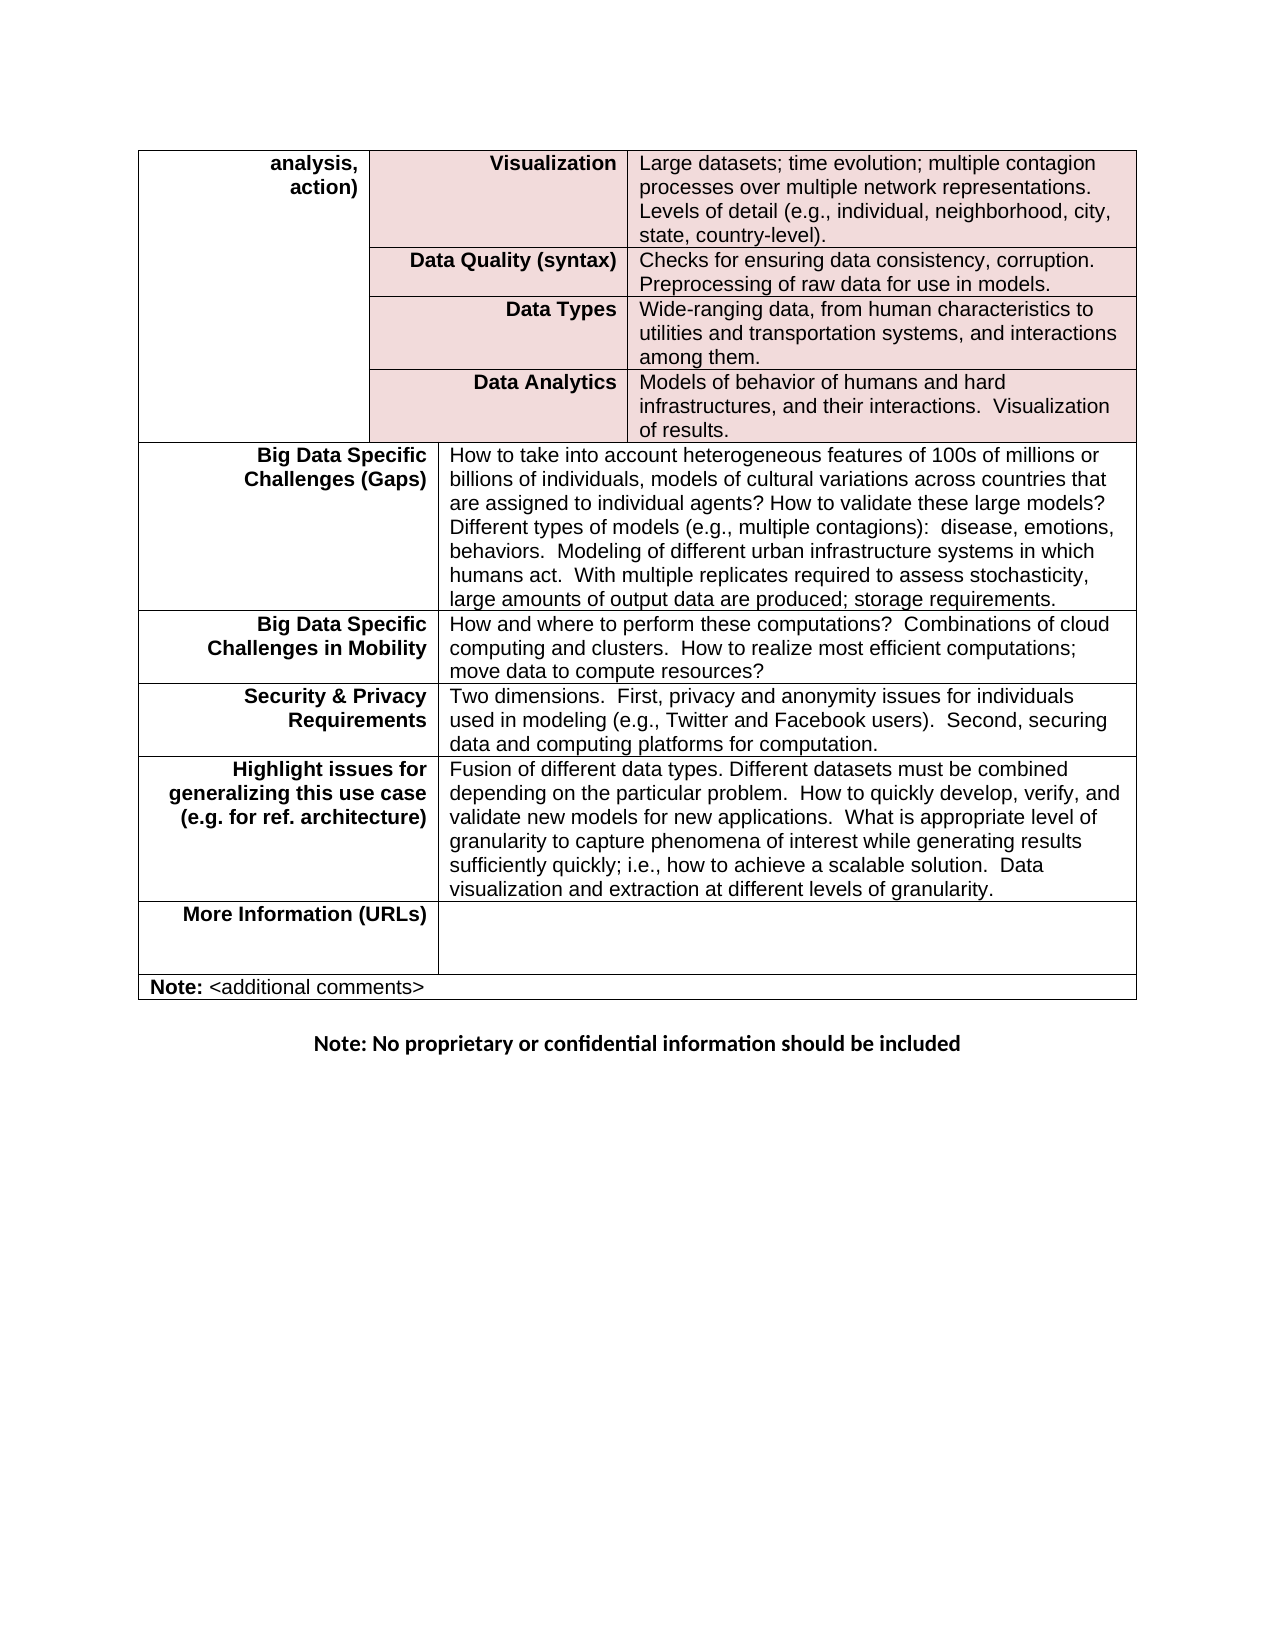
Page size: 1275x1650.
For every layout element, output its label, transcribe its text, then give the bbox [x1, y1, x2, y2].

table_cell Highlight issues for generalizing this use case (e.g. for ref. architecture) [139, 757, 438, 901]
table_cell Fusion of different data types. Different datasets must be combined depending on the particular problem. How to quickly develop, verify, and validate new models for new applications. What is appropriate level of granularity to capture phenomena of interest while generating results sufficiently quickly; i.e., how to achieve a scalable solution. Data visualization and extraction at different levels of granularity. [439, 757, 1136, 901]
table_cell Big Data Specific Challenges (Gaps) [139, 443, 438, 610]
table_cell Security & Privacy Requirements [139, 684, 438, 756]
table_cell Two dimensions. First, privacy and anonymity issues for individuals used in modeling (e.g., Twitter and Facebook users). Second, securing data and computing platforms for computation. [439, 684, 1136, 756]
table_cell Data Quality (syntax) [370, 248, 627, 296]
table_cell More Information (URLs) [139, 902, 438, 974]
table_cell Wide-ranging data, from human characteristics to utilities and transportation systems, and interactions among them. [628, 297, 1136, 369]
table_cell Data Analytics [370, 370, 627, 442]
text Note: No proprietary or confidential information should be included [150, 1029, 1125, 1057]
table_cell Data Types [370, 297, 627, 369]
table_cell Visualization [370, 151, 627, 247]
table_cell Note: <additional comments> [139, 975, 1136, 999]
table_cell Models of behavior of humans and hard infrastructures, and their interactions. Visualization of results. [628, 370, 1136, 442]
table_cell [439, 902, 1136, 974]
table_cell Large datasets; time evolution; multiple contagion processes over multiple network representations. Levels of detail (e.g., individual, neighborhood, city, state, country-level). [628, 151, 1136, 247]
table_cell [139, 151, 369, 442]
table_cell Big Data Specific Challenges in Mobility [139, 611, 438, 683]
table_cell Checks for ensuring data consistency, corruption. Preprocessing of raw data for use in models. [628, 248, 1136, 296]
table_cell How to take into account heterogeneous features of 100s of millions or billions of individuals, models of cultural variations across countries that are assigned to individual agents? How to validate these large models? Different types of models (e.g., multiple contagions): disease, emotions, behaviors. Modeling of different urban infrastructure systems in which humans act. With multiple replicates required to assess stochasticity, large amounts of output data are produced; storage requirements. [439, 443, 1136, 610]
table_cell How and where to perform these computations? Combinations of cloud computing and clusters. How to realize most efficient computations; move data to compute resources? [439, 611, 1136, 683]
